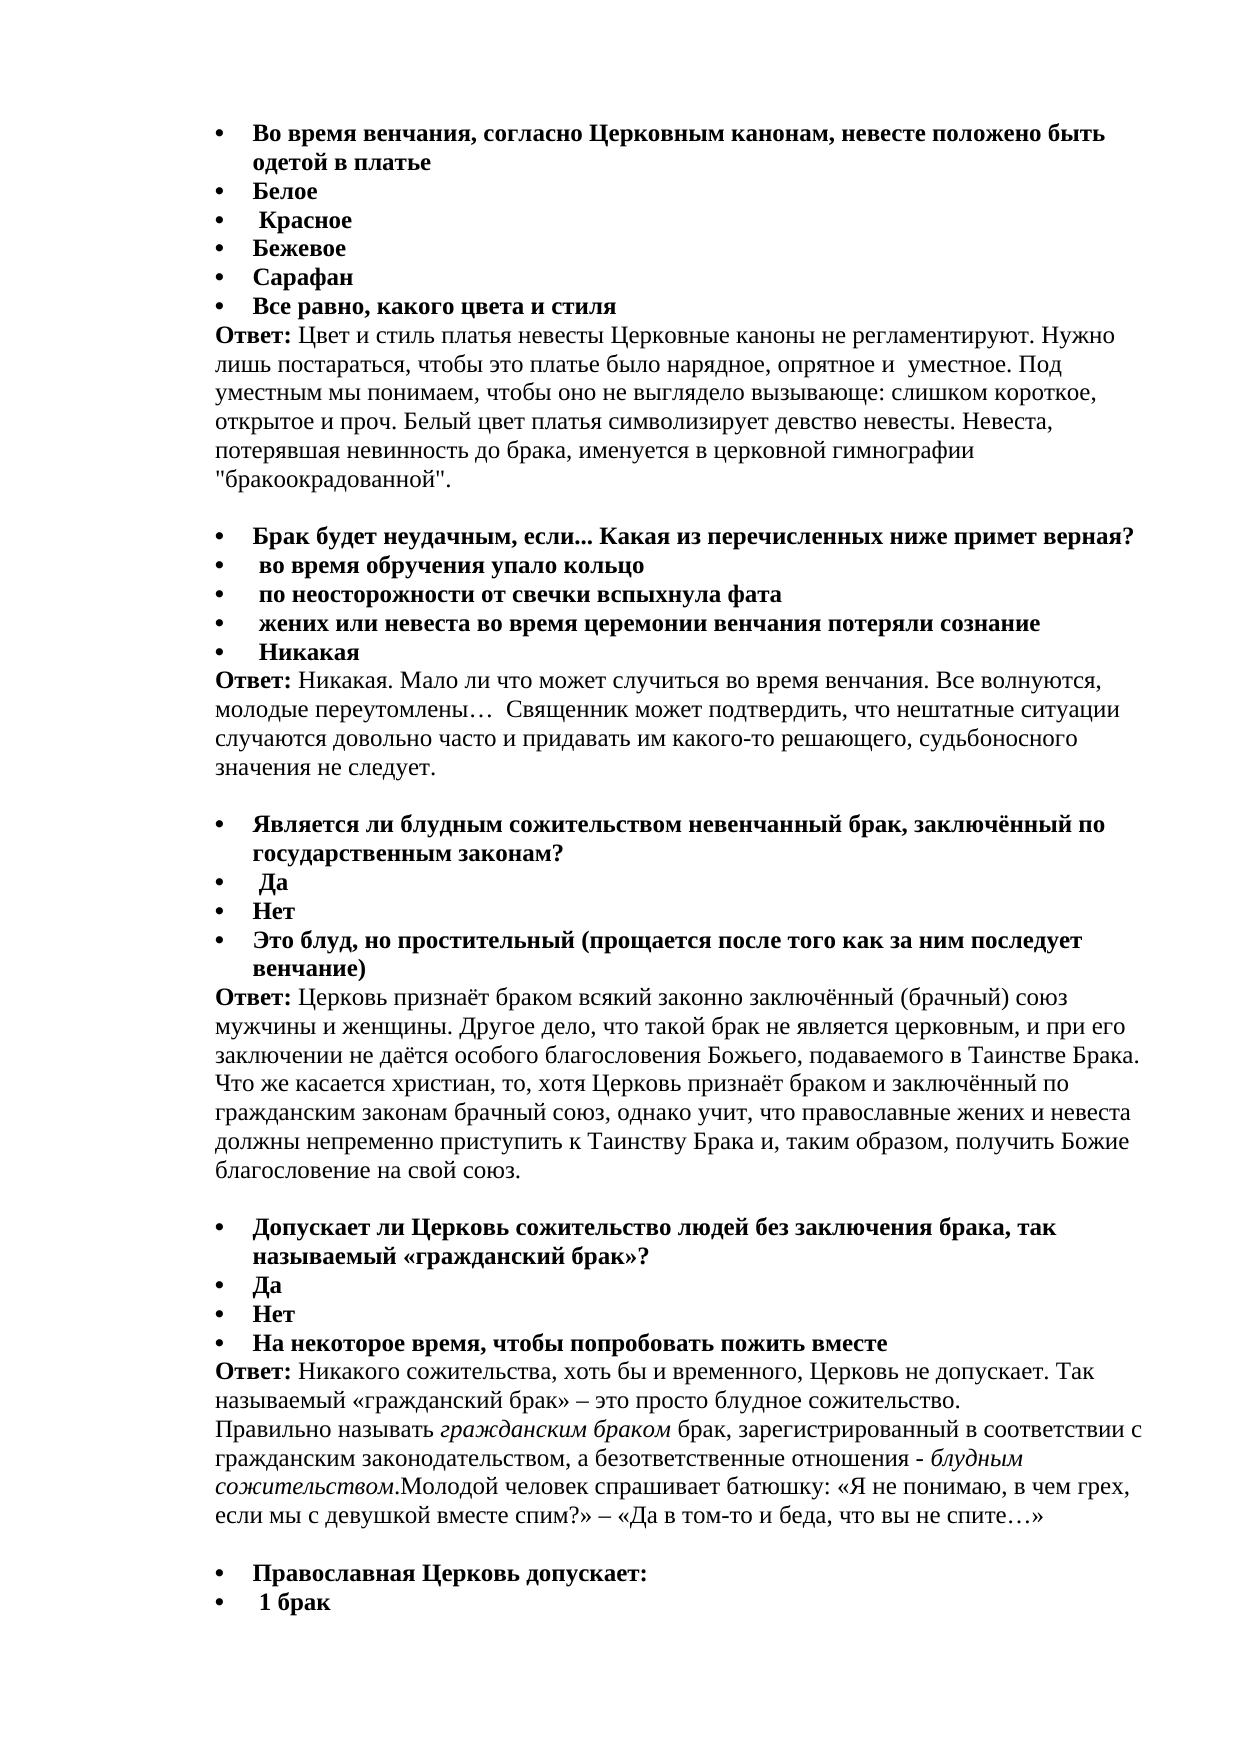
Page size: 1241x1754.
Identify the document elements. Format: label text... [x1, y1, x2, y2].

list Православная Церковь допускает: [215, 1558, 1152, 1586]
list во время обручения упало кольцо [215, 550, 1152, 579]
list Нет [215, 896, 1152, 924]
list 1 брак [215, 1586, 1152, 1615]
list жених или невеста во время церемонии венчания потеряли сознание [215, 608, 1152, 637]
list Красное [215, 204, 1152, 233]
text Ответ: Никакая. Мало ли что может случиться во время венчания. Все волнуются, молодые переутомлены… Священник может подтвердить, что нештатные ситуации случаются довольно часто и придавать им какого-то решающего, судьбоносного значения не следует. [215, 666, 1152, 781]
list Да [215, 867, 1152, 896]
text Ответ: Церковь признаёт браком всякий законно заключённый (брачный) союз мужчины и женщины. Другое дело, что такой брак не является церковным, и при его заключении не даётся особого благословения Божьего, подаваемого в Таинстве Брака. Что же касается христиан, то, хотя Церковь признаёт браком и заключённый по гражданским законам брачный союз, однако учит, что православные жених и невеста должны непременно приступить к Таинству Брака и, таким образом, получить Божие благословение на свой союз. [215, 982, 1152, 1183]
list Никакая [215, 637, 1152, 666]
list На некоторое время, чтобы попробовать пожить вместе [215, 1327, 1152, 1356]
list Бежевое [215, 233, 1152, 262]
list Брак будет неудачным, если... Какая из перечисленных ниже примет верная? [215, 521, 1152, 550]
list Это блуд, но простительный (прощается после того как за ним последует венчание) [215, 924, 1152, 982]
list Сарафан [215, 262, 1152, 291]
list Во время венчания, согласно Церковным канонам, невесте положено быть одетой в платье [215, 118, 1152, 176]
list Является ли блудным сожительством невенчанный брак, заключённый по государственным законам? [215, 809, 1152, 867]
list Белое [215, 176, 1152, 204]
text Ответ: Никакого сожительства, хоть бы и временного, Церковь не допускает. Так называемый «гражданский брак» – это просто блудное сожительство. Правильно называть гражданским браком брак, зарегистрированный в соответствии с гражданским законодательством, а безответственные отношения - блудным сожительством.Молодой человек спрашивает батюшку: «Я не понимаю, в чем грех, если мы с девушкой вместе спим?» – «Да в том-то и беда, что вы не спите…» [215, 1356, 1152, 1529]
text Ответ: Цвет и стиль платья невесты Церковные каноны не регламентируют. Нужно лишь постараться, чтобы это платье было нарядное, опрятное и уместное. Под уместным мы понимаем, чтобы оно не выглядело вызывающе: слишком короткое, открытое и проч. Белый цвет платья символизирует девство невесты. Невеста, потерявшая невинность до брака, именуется в церковной гимнографии "бракоокрадованной". [215, 320, 1152, 492]
list Все равно, какого цвета и стиля [215, 291, 1152, 320]
list Нет [215, 1299, 1152, 1327]
list Допускает ли Церковь сожительство людей без заключения брака, так называемый «гражданский брак»? [215, 1212, 1152, 1270]
list Да [215, 1270, 1152, 1299]
list по неосторожности от свечки вспыхнула фата [215, 579, 1152, 608]
